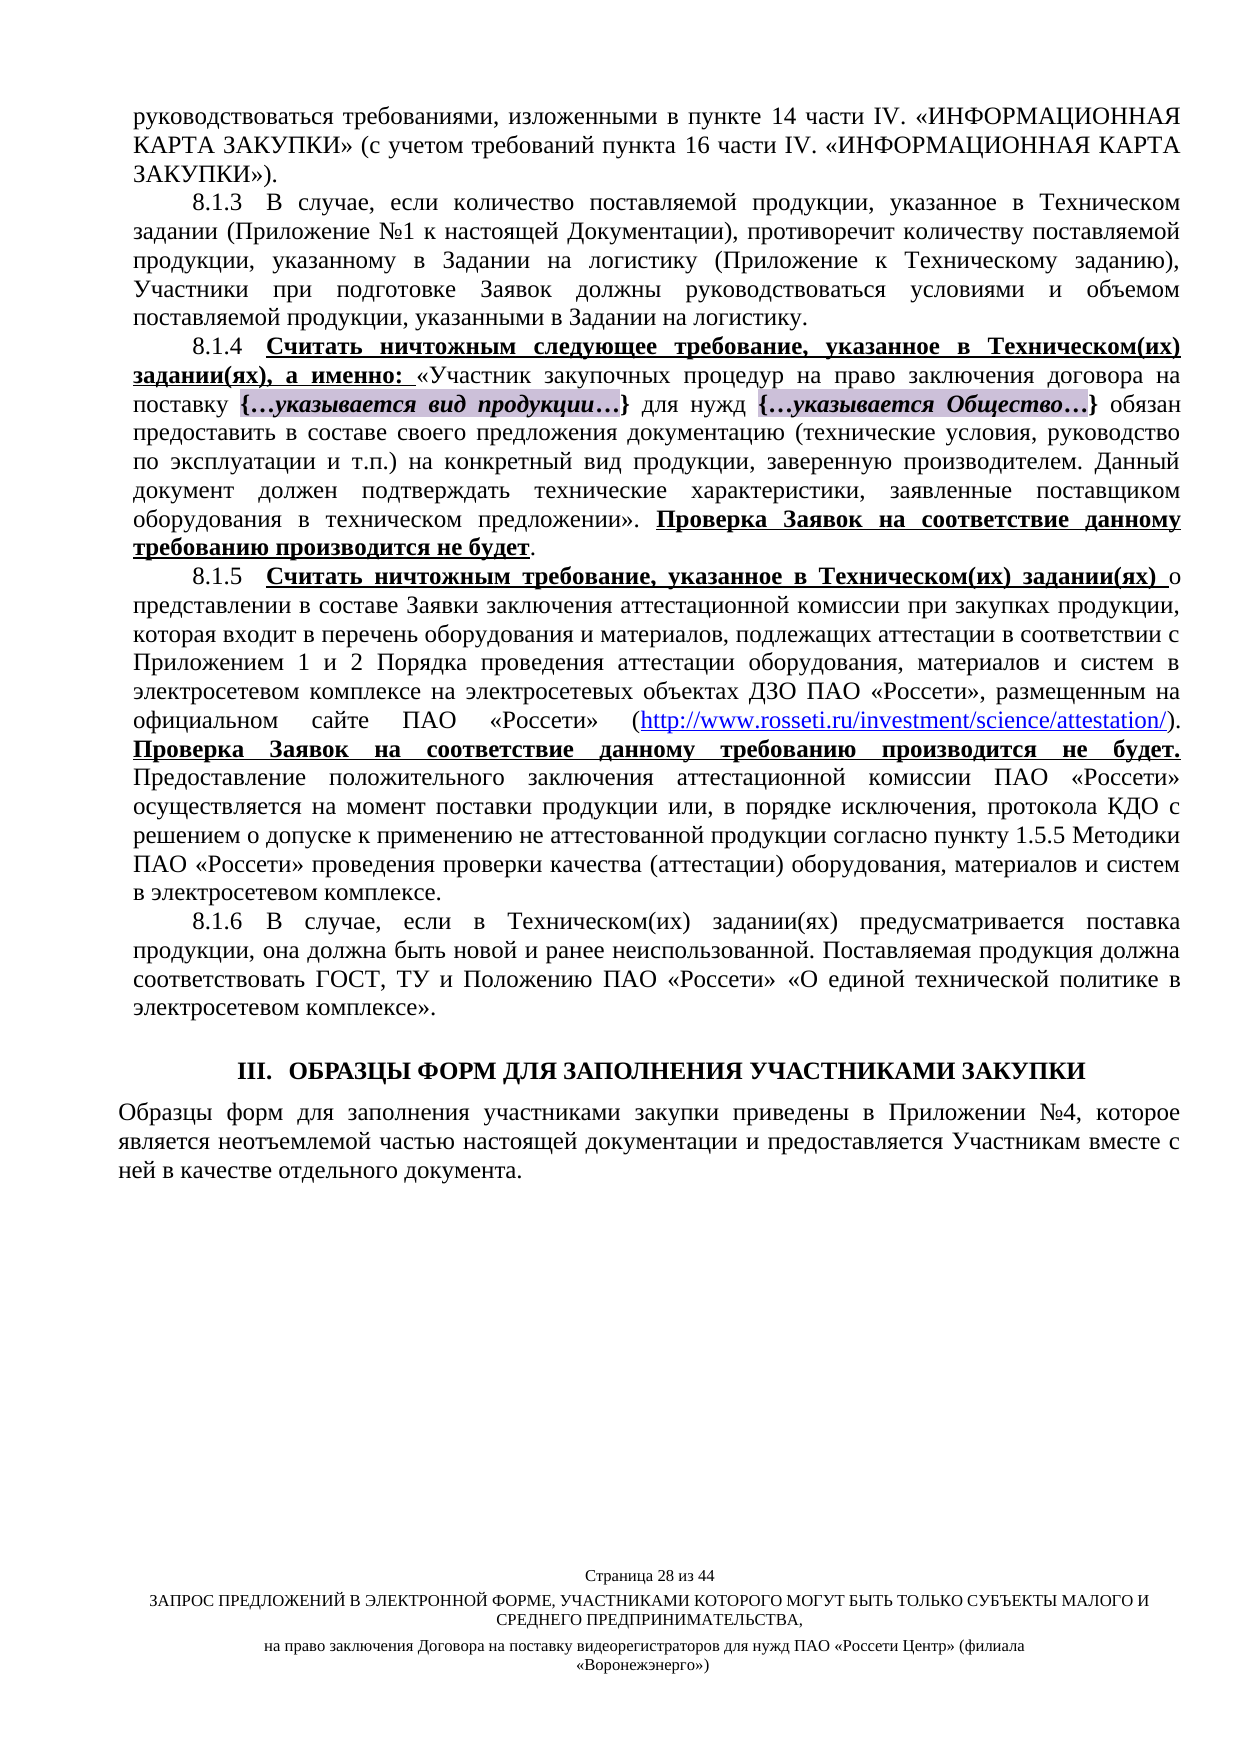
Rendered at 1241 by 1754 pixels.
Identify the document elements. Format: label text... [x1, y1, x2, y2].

subtitle ОБРАЗЦЫ ФОРМ ДЛЯ ЗАПОЛНЕНИЯ УЧАСТНИКАМИ ЗАКУПКИ [118, 1056, 1181, 1085]
subtitle Считать ничтожным следующее требование, указанное в Техническом(их) задании(ях), а именно: «Участник закупочных процедур на право заключения договора на поставку {…указывается вид продукции…} для нужд {…указывается Общество…} обязан предоставить в составе своего предложения документацию (технические условия, руководство по эксплуатации и т.п.) на конкретный вид продукции, заверенную производителем. Данный документ должен подтверждать технические характеристики, заявленные поставщиком оборудования в техническом предложении». Проверка Заявок на соответствие данному требованию производится не будет. [133, 331, 1181, 561]
subtitle В случае, если количество поставляемой продукции, указанное в Техническом задании (Приложение №1 к настоящей Документации), противоречит количеству поставляемой продукции, указанному в Задании на логистику (Приложение к Техническому заданию), Участники при подготовке Заявок должны руководствоваться условиями и объемом поставляемой продукции, указанными в Задании на логистику. [133, 187, 1181, 331]
subtitle В случае, если в Техническом(их) задании(ях) предусматривается поставка продукции, она должна быть новой и ранее неиспользованной. Поставляемая продукция должна соответствовать ГОСТ, ТУ и Положению ПАО «Россети» «О единой технической политике в электросетевом комплексе». [133, 906, 1181, 1021]
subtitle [133, 101, 1181, 187]
subtitle Считать ничтожным требование, указанное в Техническом(их) задании(ях) о представлении в составе Заявки заключения аттестационной комиссии при закупках продукции, которая входит в перечень оборудования и материалов, подлежащих аттестации в соответствии с Приложением 1 и 2 Порядка проведения аттестации оборудования, материалов и систем в электросетевом комплексе на электросетевых объектах ДЗО ПАО «Россети», размещенным на официальном сайте ПАО «Россети» (http://www.rosseti.ru/investment/science/attestation/). Проверка Заявок на соответствие данному требованию производится не будет. Предоставление положительного заключения аттестационной комиссии ПАО «Россети» осуществляется на момент поставки продукции или, в порядке исключения, протокола КДО с решением о допуске к применению не аттестованной продукции согласно пункту 1.5.5 Методики ПАО «Россети» проведения проверки качества (аттестации) оборудования, материалов и систем в электросетевом комплексе. [133, 561, 1181, 759]
subtitle Считать ничтожным требование, указанное в Техническом(их) задании(ях) о представлении в составе Заявки заключения аттестационной комиссии при закупках продукции, которая входит в перечень оборудования и материалов, подлежащих аттестации в соответствии с Приложением 1 и 2 Порядка проведения аттестации оборудования, материалов и систем в электросетевом комплексе на электросетевых объектах ДЗО ПАО «Россети», размещенным на официальном сайте ПАО «Россети» (http://www.rosseti.ru/investment/science/attestation/). Проверка Заявок на соответствие данному требованию производится не будет. Предоставление положительного заключения аттестационной комиссии ПАО «Россети» осуществляется на момент поставки продукции или, в порядке исключения, протокола КДО с решением о допуске к применению не аттестованной продукции согласно пункту 1.5.5 Методики ПАО «Россети» проведения проверки качества (аттестации) оборудования, материалов и систем в электросетевом комплексе. [133, 760, 1181, 906]
subtitle Образцы форм для заполнения участниками закупки приведены в Приложении №4, которое является неотъемлемой частью настоящей документации и предоставляется Участникам вместе с ней в качестве отдельного документа. [118, 1097, 1181, 1184]
